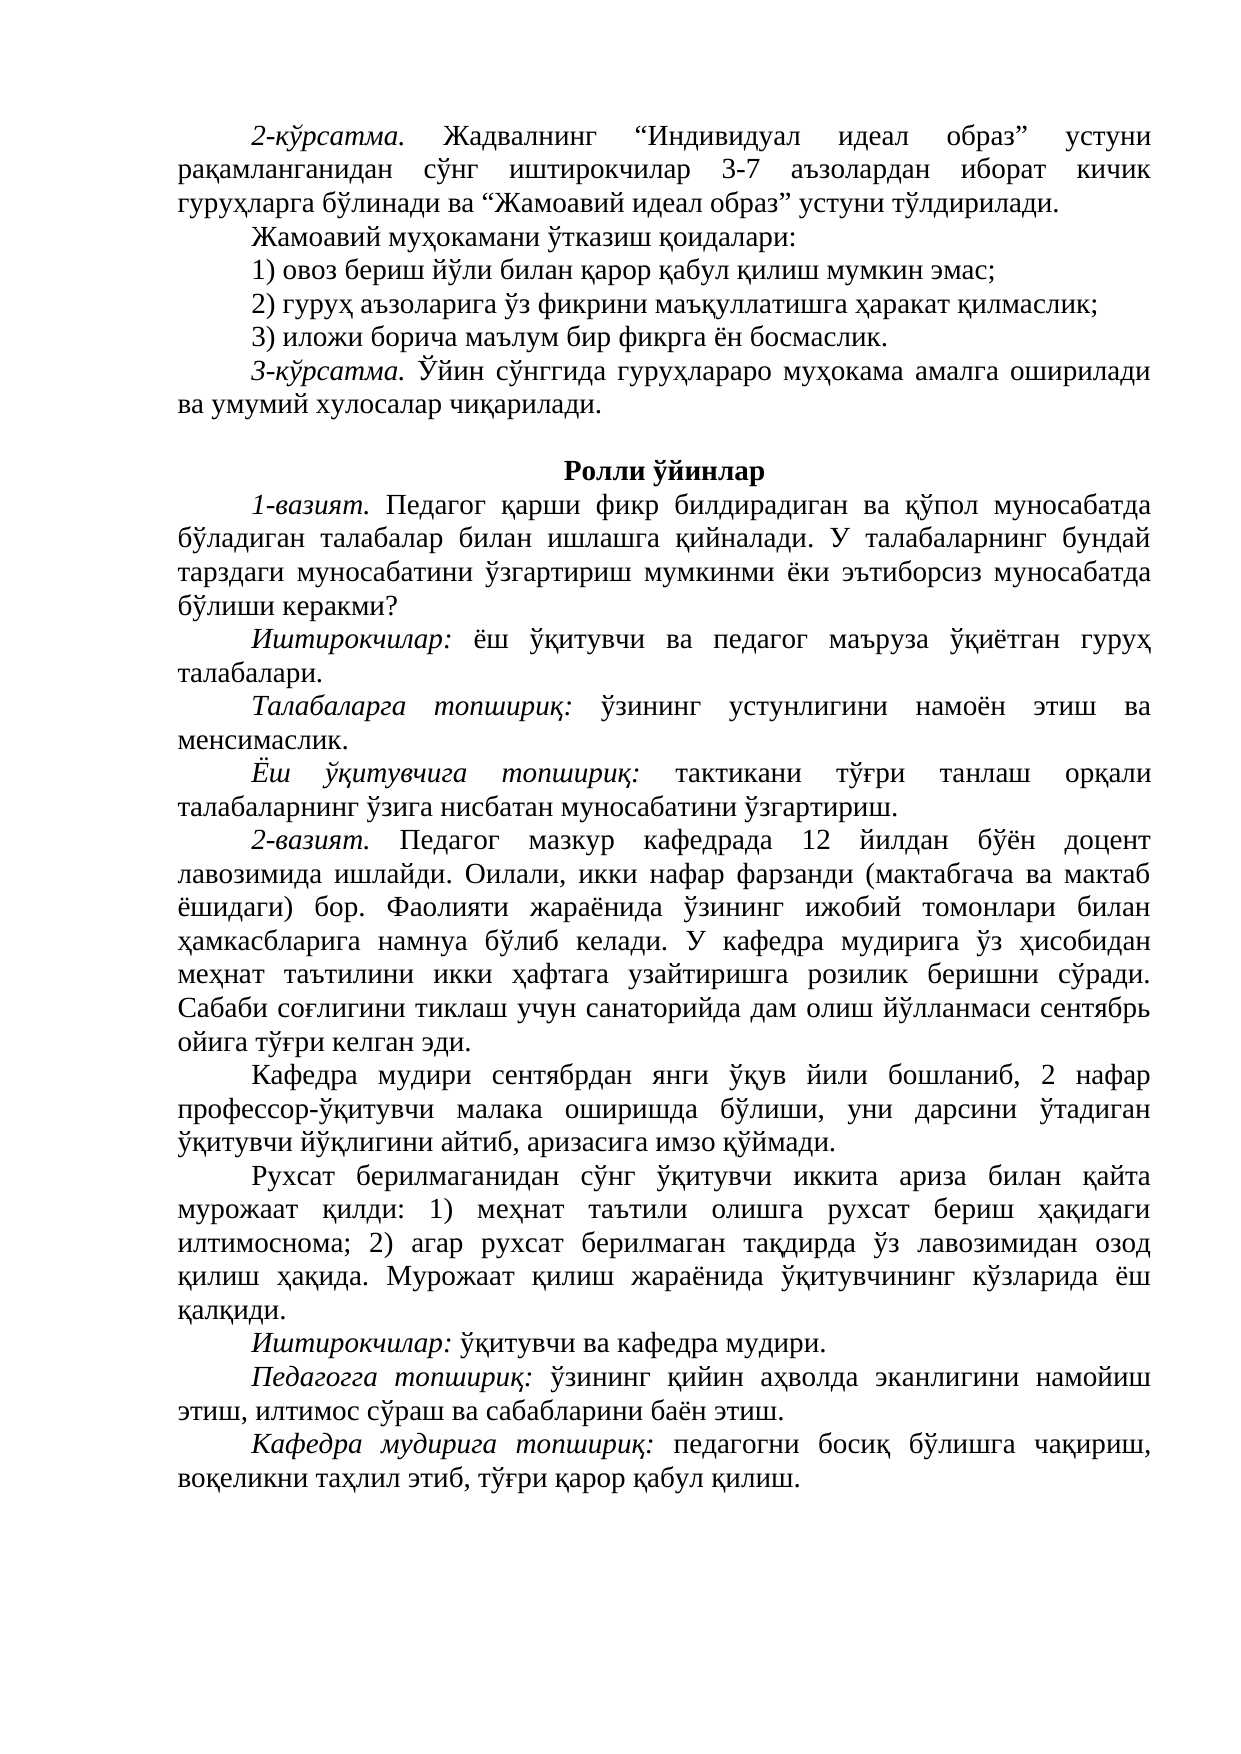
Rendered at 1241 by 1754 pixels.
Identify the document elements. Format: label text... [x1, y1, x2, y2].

text 2-вазият. Педагог мазкур кафедрада 12 йилдан бўён доцент лавозимида ишлайди. Оилали, икки нафар фарзанди (мактабгача ва мактаб ёшидаги) бор. Фаолияти жараёнида ўзининг ижобий томонлари билан ҳамкасбларига намнуа бўлиб келади. У кафедра мудирига ўз ҳисобидан меҳнат таътилини икки ҳафтага узайтиришга розилик беришни сўради. Сабаби соғлигини тиклаш учун санаторийда дам олиш йўлланмаси сентябрь ойига тўғри келган эди. [177, 822, 1152, 1057]
text 1) овоз бериш йўли билан қарор қабул қилиш мумкин эмас; [177, 252, 1152, 286]
text Иштирокчилар: ўқитувчи ва кафедра мудири. [177, 1326, 1152, 1359]
text 2) гуруҳ аъзоларига ўз фикрини маъқуллатишга ҳаракат қилмаслик; [177, 286, 1152, 319]
text Кафедра мудирига топшириқ: педагогни босиқ бўлишга чақириш, воқеликни таҳлил этиб, тўғри қарор қабул қилиш. [177, 1426, 1152, 1493]
text 3-кўрсатма. Ўйин сўнггида гуруҳлараро муҳокама амалга оширилади ва умумий хулосалар чиқарилади. [177, 353, 1152, 420]
text 1-вазият. Педагог қарши фикр билдирадиган ва қўпол муносабатда бўладиган талабалар билан ишлашга қийналади. У талабаларнинг бундай тарздаги муносабатини ўзгартириш мумкинми ёки эътиборсиз муносабатда бўлиши керакми? [177, 487, 1152, 621]
text Кафедра мудири сентябрдан янги ўқув йили бошланиб, 2 нафар профессор-ўқитувчи малака оширишда бўлиши, уни дарсини ўтадиган ўқитувчи йўқлигини айтиб, аризасига имзо қўймади. [177, 1057, 1152, 1158]
text Ёш ўқитувчига топшириқ: тактикани тўғри танлаш орқали талабаларнинг ўзига нисбатан муносабатини ўзгартириш. [177, 755, 1152, 822]
text Рухсат берилмаганидан сўнг ўқитувчи иккита ариза билан қайта мурожаат қилди: 1) меҳнат таътили олишга рухсат бериш ҳақидаги илтимоснома; 2) агар рухсат берилмаган тақдирда ўз лавозимидан озод қилиш ҳақида. Мурожаат қилиш жараёнида ўқитувчининг кўзларида ёш қалқиди. [177, 1158, 1152, 1326]
text 3) иложи борича маълум бир фикрга ён босмаслик. [177, 319, 1152, 353]
text Педагогга топшириқ: ўзининг қийин аҳволда эканлигини намойиш этиш, илтимос сўраш ва сабабларини баён этиш. [177, 1359, 1152, 1426]
text Ролли ўйинлар [177, 453, 1152, 487]
text Жамоавий муҳокамани ўтказиш қоидалари: [177, 219, 1152, 252]
text Талабаларга топшириқ: ўзининг устунлигини намоён этиш ва менсимаслик. [177, 688, 1152, 755]
text 2-кўрсатма. Жадвалнинг “Индивидуал идеал образ” устуни рақамланганидан сўнг иштирокчилар 3-7 аъзолардан иборат кичик гуруҳларга бўлинади ва “Жамоавий идеал образ” устуни тўлдирилади. [177, 118, 1152, 219]
text Иштирокчилар: ёш ўқитувчи ва педагог маъруза ўқиётган гуруҳ талабалари. [177, 621, 1152, 688]
